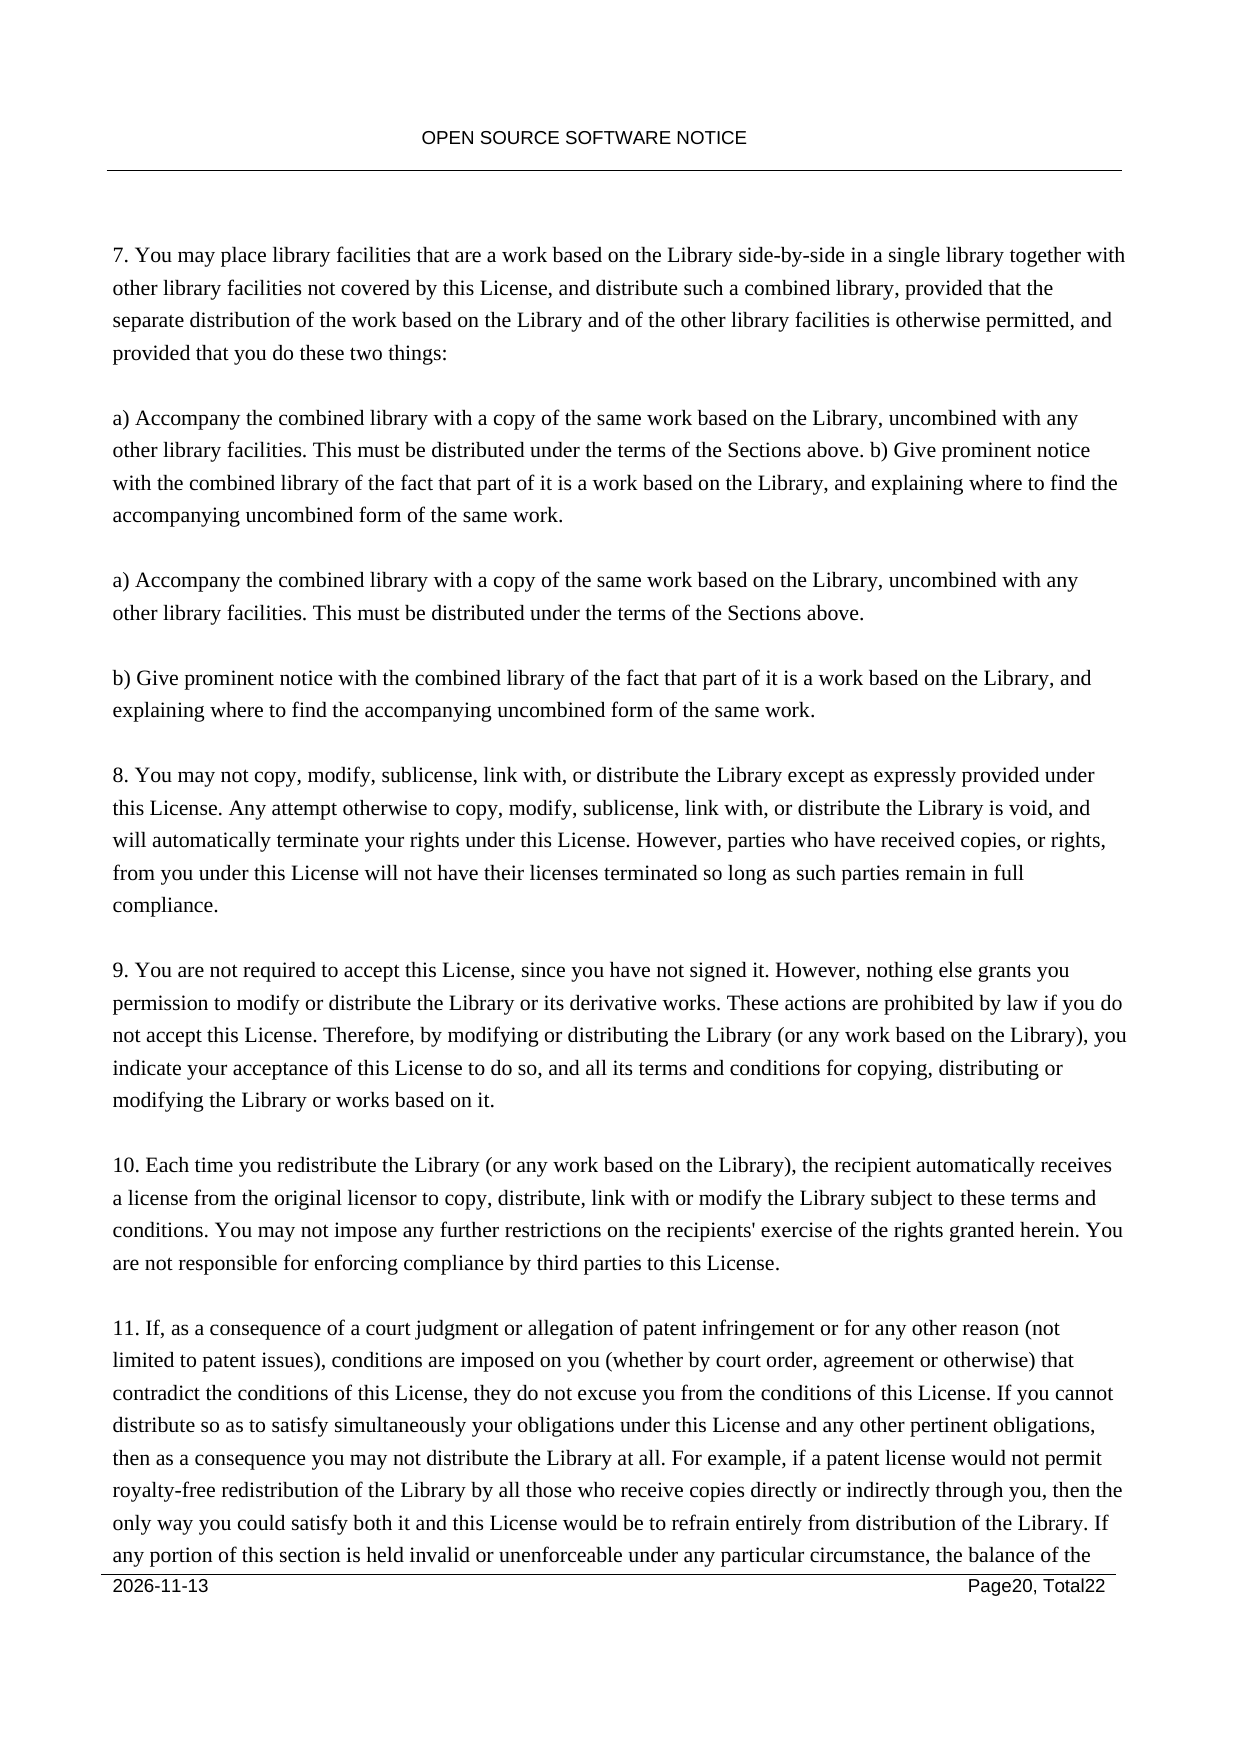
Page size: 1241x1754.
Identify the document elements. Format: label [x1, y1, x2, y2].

text [112, 206, 1128, 1571]
